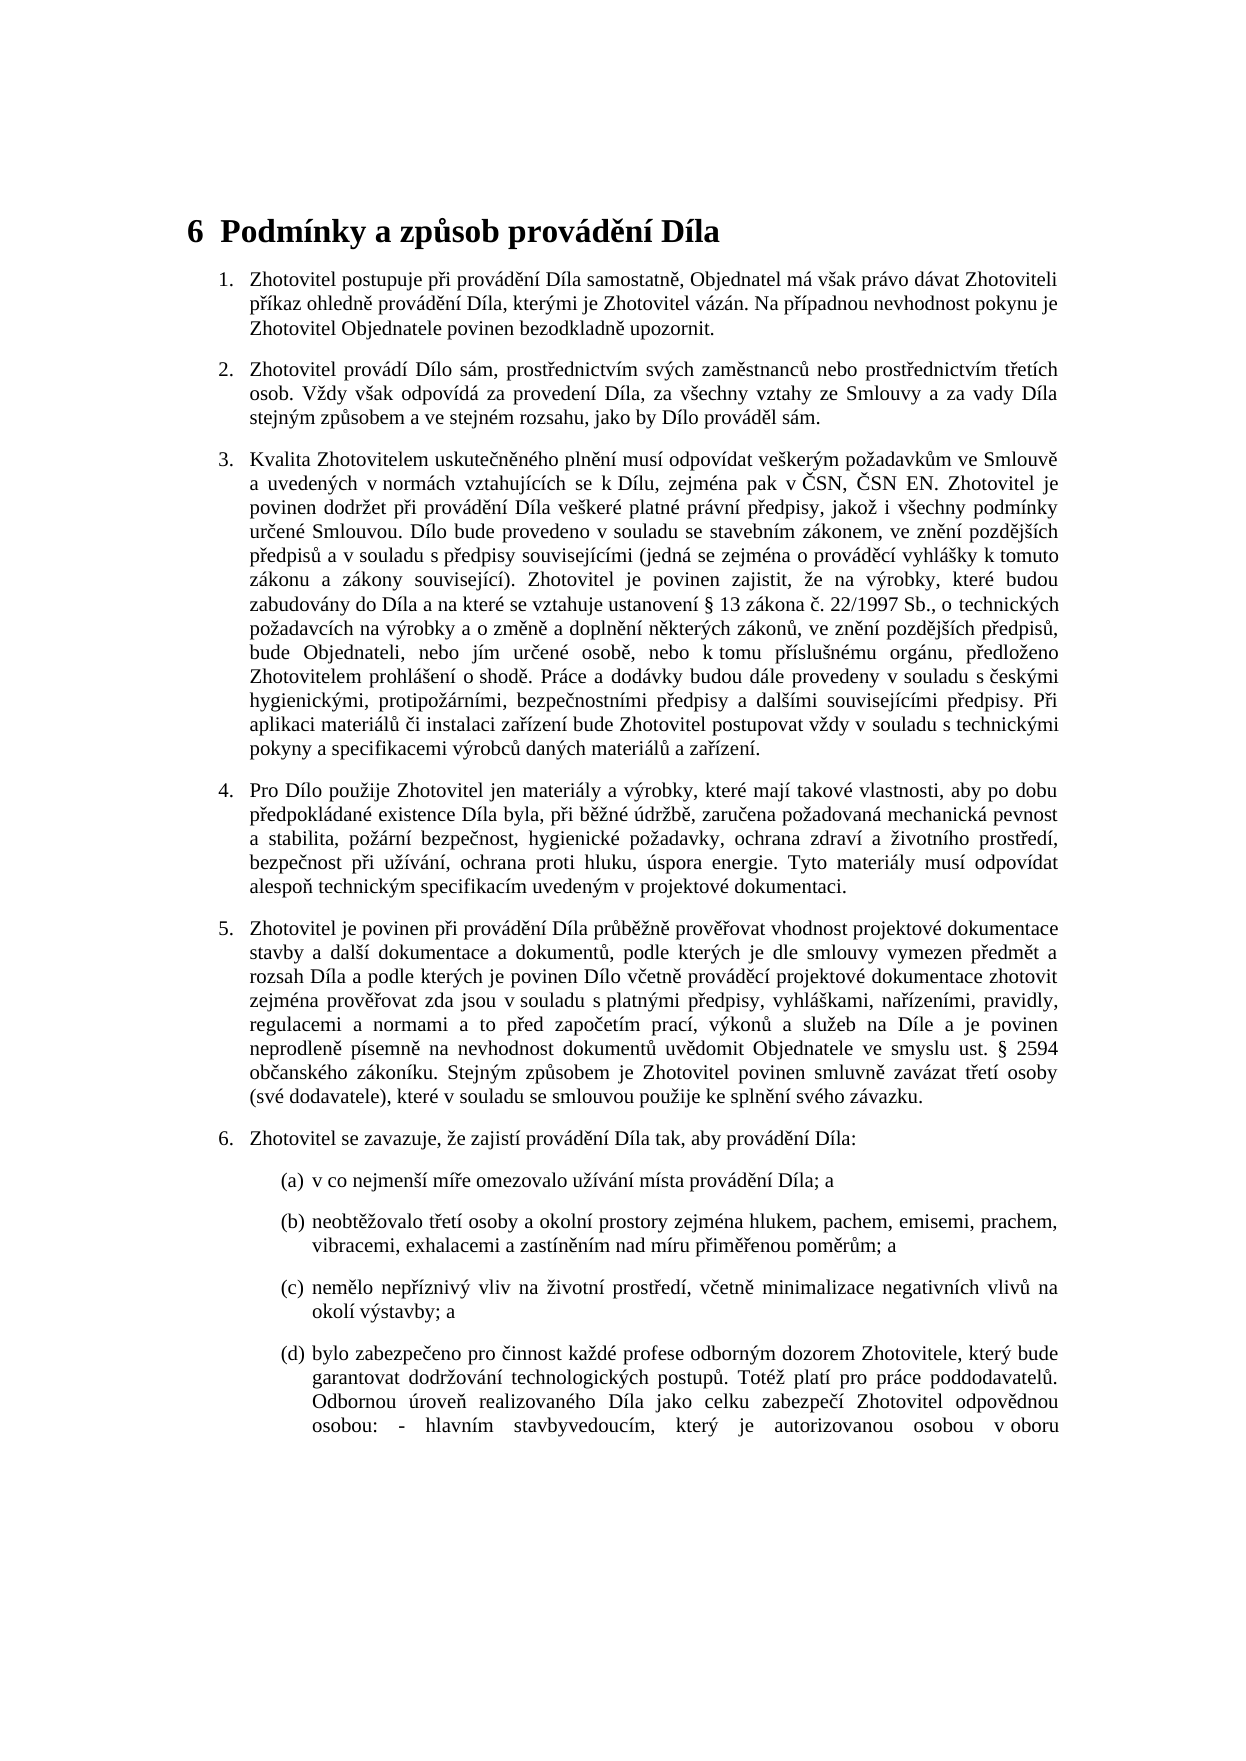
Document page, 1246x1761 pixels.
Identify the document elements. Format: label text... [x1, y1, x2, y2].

list 3. Kvalita Zhotovitelem uskutečněného plnění musí odpovídat veškerým požadavkům ve Smlouvě a uvedených v normách vztahujících se k Dílu, zejména pak v ČSN, ČSN EN. Zhotovitel je povinen dodržet při provádění Díla veškeré platné právní předpisy, jakož i všechny podmínky určené Smlouvou. Dílo bude provedeno v souladu se stavebním zákonem, ve znění pozdějších předpisů a v souladu s předpisy souvisejícími (jedná se zejména o prováděcí vyhlášky k tomuto zákonu a zákony související). Zhotovitel je povinen zajistit, že na výrobky, které budou zabudovány do Díla a na které se vztahuje ustanovení § 13 zákona č. 22/1997 Sb., o technických požadavcích na výrobky a o změně a doplnění některých zákonů, ve znění pozdějších předpisů, bude Objednateli, nebo jím určené osobě, nebo k tomu příslušnému orgánu, předloženo Zhotovitelem prohlášení o shodě. Práce a dodávky budou dále provedeny v souladu s českými hygienickými, protipožárními, bezpečnostními předpisy a dalšími souvisejícími předpisy. Při aplikaci materiálů či instalaci zařízení bude Zhotovitel postupovat vždy v souladu s technickými pokyny a specifikacemi výrobců daných materiálů a zařízení. [218, 447, 1059, 760]
list 5. Zhotovitel je povinen při provádění Díla průběžně prověřovat vhodnost projektové dokumentace stavby a další dokumentace a dokumentů, podle kterých je dle smlouvy vymezen předmět a rozsah Díla a podle kterých je povinen Dílo včetně prováděcí projektové dokumentace zhotovit zejména prověřovat zda jsou v souladu s platnými předpisy, vyhláškami, nařízeními, pravidly, regulacemi a normami a to před započetím prací, výkonů a služeb na Díle a je povinen neprodleně písemně na nevhodnost dokumentů uvědomit Objednatele ve smyslu ust. § 2594 občanského zákoníku. Stejným způsobem je Zhotovitel povinen smluvně zavázat třetí osoby (své dodavatele), které v souladu se smlouvou použije ke splnění svého závazku. [218, 916, 1059, 1108]
list 1. Zhotovitel postupuje při provádění Díla samostatně, Objednatel má však právo dávat Zhotoviteli příkaz ohledně provádění Díla, kterými je Zhotovitel vázán. Na případnou nevhodnost pokynu je Zhotovitel Objednatele povinen bezodkladně upozornit. [218, 267, 1059, 339]
list 2. Zhotovitel provádí Dílo sám, prostřednictvím svých zaměstnanců nebo prostřednictvím třetích osob. Vždy však odpovídá za provedení Díla, za všechny vztahy ze Smlouvy a za vady Díla stejným způsobem a ve stejném rozsahu, jako by Dílo prováděl sám. [218, 357, 1059, 429]
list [281, 1341, 1059, 1437]
list (c) nemělo nepříznivý vliv na životní prostředí, včetně minimalizace negativních vlivů na okolí výstavby; a [281, 1275, 1059, 1323]
list 6. Zhotovitel se zavazuje, že zajistí provádění Díla tak, aby provádění Díla: [218, 1126, 1059, 1150]
subtitle 6 Podmínky a způsob provádění Díla [187, 211, 1059, 249]
list 4. Pro Dílo použije Zhotovitel jen materiály a výrobky, které mají takové vlastnosti, aby po dobu předpokládané existence Díla byla, při běžné údržbě, zaručena požadovaná mechanická pevnost a stabilita, požární bezpečnost, hygienické požadavky, ochrana zdraví a životního prostředí, bezpečnost při užívání, ochrana proti hluku, úspora energie. Tyto materiály musí odpovídat alespoň technickým specifikacím uvedeným v projektové dokumentaci. [218, 778, 1059, 898]
list (b) neobtěžovalo třetí osoby a okolní prostory zejména hlukem, pachem, emisemi, prachem, vibracemi, exhalacemi a zastíněním nad míru přiměřenou poměrům; a [281, 1209, 1059, 1257]
list (a) v co nejmenší míře omezovalo užívání místa provádění Díla; a [281, 1168, 1059, 1192]
